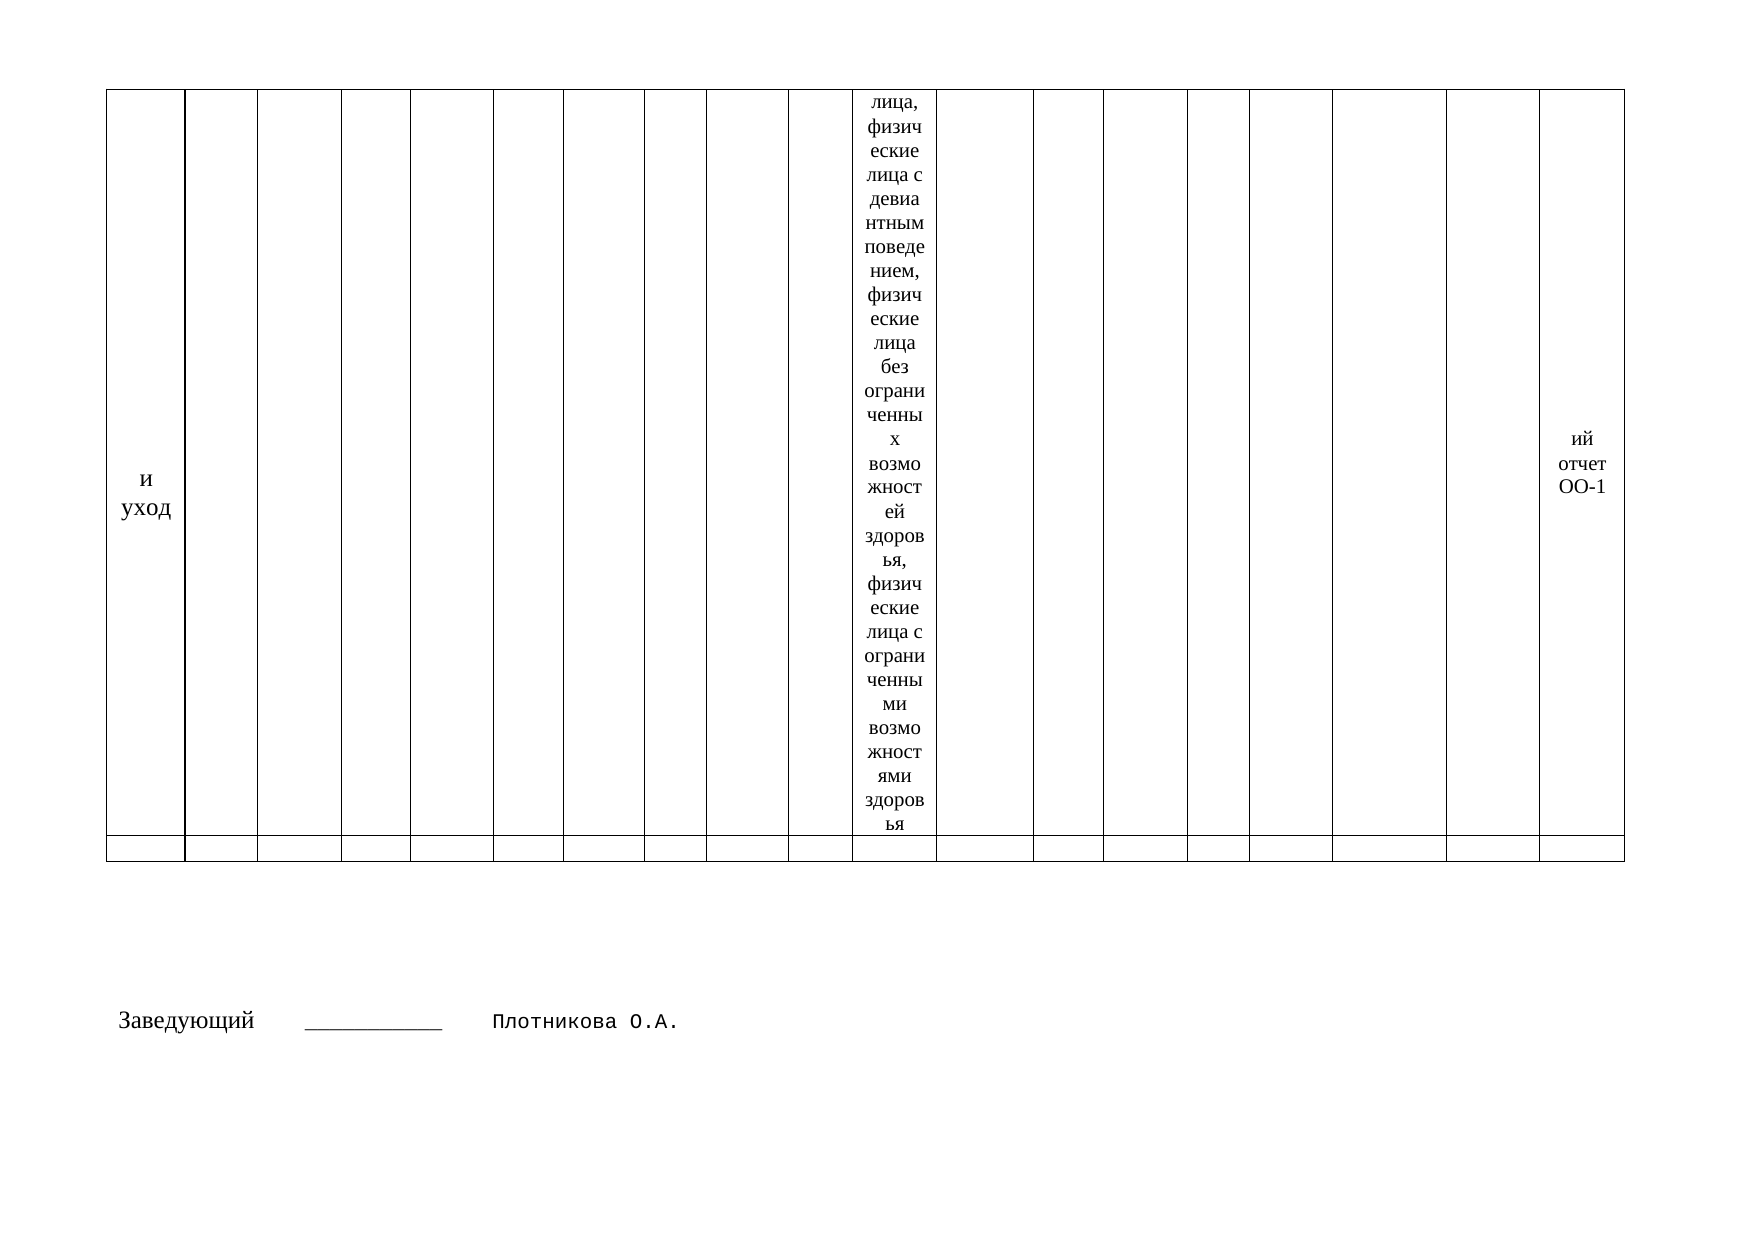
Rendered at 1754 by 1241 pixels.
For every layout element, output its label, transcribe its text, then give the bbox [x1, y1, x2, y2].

table_cell [789, 836, 852, 861]
table_cell [1447, 836, 1539, 861]
table_cell [645, 836, 706, 861]
table_cell [1540, 836, 1624, 861]
table_cell [1034, 836, 1103, 861]
table_cell [937, 836, 1033, 861]
table_cell [1188, 836, 1249, 861]
table_cell [1188, 90, 1249, 835]
table_cell [186, 836, 257, 861]
table_cell [1447, 90, 1539, 835]
table_cell [937, 90, 1033, 835]
table_cell [411, 836, 493, 861]
table_cell [853, 836, 936, 861]
table_cell [707, 836, 788, 861]
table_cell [853, 90, 936, 835]
table_cell [564, 836, 644, 861]
table_cell [342, 836, 410, 861]
table_cell [1034, 90, 1103, 835]
table_cell [1104, 836, 1187, 861]
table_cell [1540, 90, 1624, 835]
table_cell [1250, 836, 1332, 861]
table_cell [1250, 90, 1332, 835]
table_cell [258, 836, 341, 861]
table_cell [1104, 90, 1187, 835]
table_cell [1333, 836, 1446, 861]
table_cell [494, 836, 563, 861]
table_cell [1333, 90, 1446, 835]
table_cell [107, 836, 184, 861]
text Заведующий ___________ Плотникова О.А. [118, 1005, 1636, 1035]
